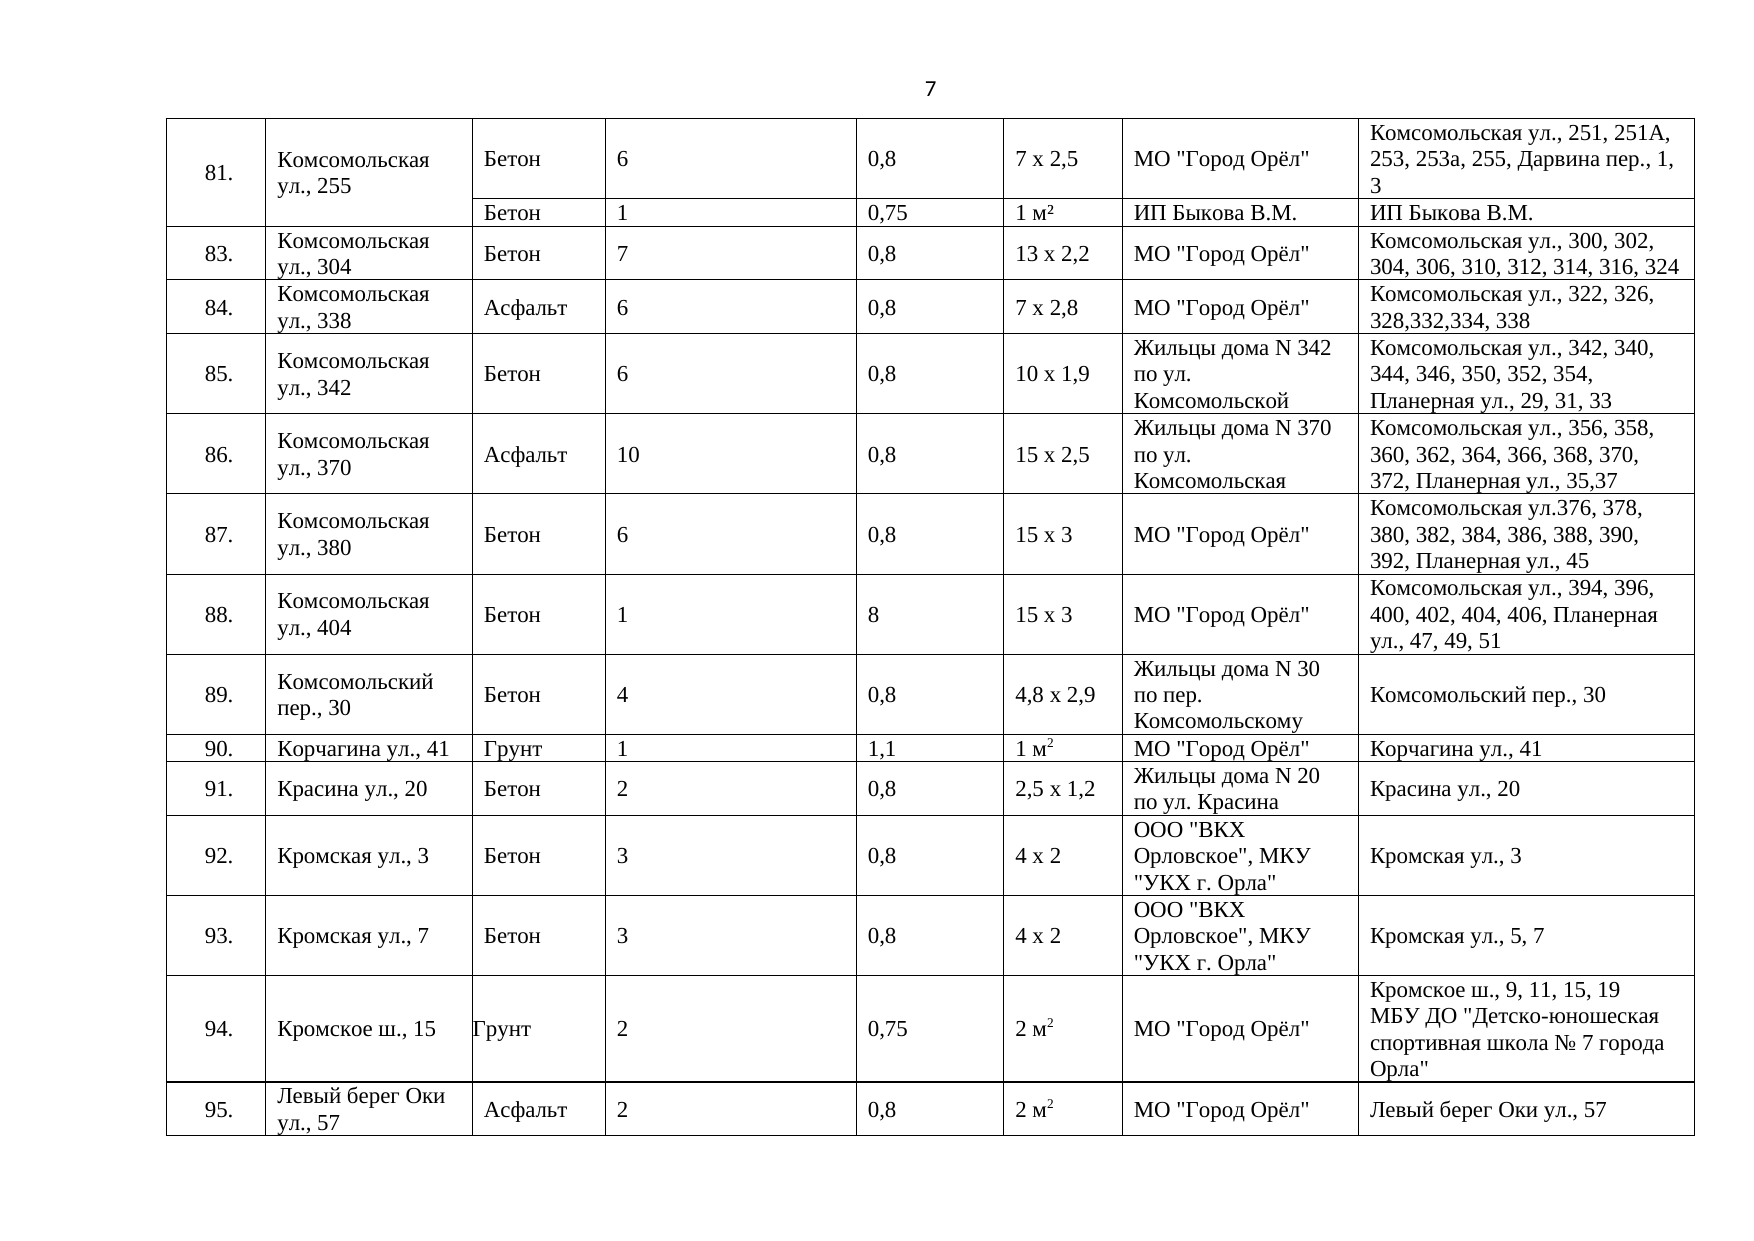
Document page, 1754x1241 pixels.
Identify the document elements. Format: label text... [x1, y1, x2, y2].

table_cell Комсомольская ул., 338 [266, 280, 472, 333]
table_cell Кромское ш., 15 [266, 976, 472, 1081]
table_cell Жильцы дома N 370 по ул. Комсомольская [1123, 414, 1358, 493]
table_cell 0,8 [857, 494, 1003, 573]
table_cell 2 м2 [1004, 1083, 1122, 1135]
table_cell 0,8 [857, 227, 1003, 279]
table_cell 10 x 1,9 [1004, 334, 1122, 413]
table_cell 2 [606, 1083, 856, 1135]
table_cell ИП Быкова В.М. [1359, 199, 1694, 226]
table_cell 0,8 [857, 280, 1003, 333]
table_cell Комсомольская ул., 251, 251А, 253, 253а, 255, Дарвина пер., 1, 3 [1359, 119, 1694, 198]
table_cell [167, 896, 265, 975]
table_cell Красина ул., 20 [266, 762, 472, 815]
table_cell Красина ул., 20 [1359, 762, 1694, 815]
table_cell 0,8 [857, 334, 1003, 413]
table_cell 2 [606, 976, 856, 1081]
table_cell Комсомольская ул., 342 [266, 334, 472, 413]
table_cell 2 м2 [1004, 976, 1122, 1081]
table_cell Бетон [473, 575, 605, 653]
table_cell [167, 762, 265, 815]
table_cell [167, 414, 265, 493]
table_cell Бетон [473, 119, 605, 198]
table_cell [167, 280, 265, 333]
table_cell ИП Быкова В.М. [1123, 199, 1358, 226]
table_cell 0,8 [857, 1083, 1003, 1135]
table_cell Бетон [473, 816, 605, 895]
table_cell 0,8 [857, 762, 1003, 815]
table_cell МО "Город Орёл" [1123, 575, 1358, 653]
table_cell Жильцы дома N 20 по ул. Красина [1123, 762, 1358, 815]
table_cell Комсомольская ул., 322, 326, 328,332,334, 338 [1359, 280, 1694, 333]
table_cell Кромское ш., 9, 11, 15, 19 МБУ ДО "Детско-юношеская спортивная школа № 7 города Орла" [1359, 976, 1694, 1081]
table_cell Комсомольская ул., 380 [266, 494, 472, 573]
table_cell [167, 1083, 265, 1135]
table_cell Кромская ул., 5, 7 [1359, 896, 1694, 975]
table_cell 6 [606, 494, 856, 573]
table_cell [167, 227, 265, 279]
table_cell МО "Город Орёл" [1123, 494, 1358, 573]
table_cell МО "Город Орёл" [1123, 976, 1358, 1081]
table_cell 15 x 3 [1004, 575, 1122, 653]
table_cell 0,75 [857, 199, 1003, 226]
table_cell Бетон [473, 494, 605, 573]
table_cell Грунт [473, 735, 605, 761]
table_cell 1 м² [1004, 199, 1122, 226]
table_cell Комсомольская ул., 304 [266, 227, 472, 279]
table_cell Жильцы дома N 342 по ул. Комсомольской [1123, 334, 1358, 413]
table_cell [167, 494, 265, 573]
table_cell 0,8 [857, 655, 1003, 734]
table_cell Асфальт [473, 414, 605, 493]
table_cell Корчагина ул., 41 [266, 735, 472, 761]
table_cell 4 x 2 [1004, 816, 1122, 895]
table_cell 15 x 3 [1004, 494, 1122, 573]
table_cell 4,8 x 2,9 [1004, 655, 1122, 734]
table_cell Бетон [473, 896, 605, 975]
table_cell Левый берег Оки ул., 57 [266, 1083, 472, 1135]
table_cell Бетон [473, 199, 605, 226]
table_cell Кромская ул., 3 [1359, 816, 1694, 895]
table_cell Комсомольский пер., 30 [1359, 655, 1694, 734]
table_cell Бетон [473, 334, 605, 413]
table_cell 8 [857, 575, 1003, 653]
table_cell Грунт [473, 976, 605, 1081]
table_cell Комсомольская ул., 300, 302, 304, 306, 310, 312, 314, 316, 324 [1359, 227, 1694, 279]
table_cell 3 [606, 816, 856, 895]
table_cell 6 [606, 280, 856, 333]
table_cell [167, 976, 265, 1081]
table_cell 1 [606, 575, 856, 653]
table_cell 1,1 [857, 735, 1003, 761]
table_cell 7 x 2,8 [1004, 280, 1122, 333]
table_cell [167, 735, 265, 761]
table_cell 0,8 [857, 896, 1003, 975]
table_cell Бетон [473, 227, 605, 279]
table_cell Комсомольский пер., 30 [266, 655, 472, 734]
table_cell [167, 655, 265, 734]
table_cell 0,8 [857, 414, 1003, 493]
table_cell 2 [606, 762, 856, 815]
table_cell 3 [606, 896, 856, 975]
table_cell [167, 334, 265, 413]
table_cell МО "Город Орёл" [1123, 1083, 1358, 1135]
table_cell 6 [606, 119, 856, 198]
table_cell Бетон [473, 655, 605, 734]
table_cell ООО "ВКХ Орловское", МКУ "УКХ г. Орла" [1123, 816, 1358, 895]
table_cell Корчагина ул., 41 [1359, 735, 1694, 761]
table_cell Кромская ул., 3 [266, 816, 472, 895]
table_cell 15 x 2,5 [1004, 414, 1122, 493]
table_cell Комсомольская ул., 370 [266, 414, 472, 493]
table_cell 0,75 [857, 976, 1003, 1081]
table_cell [167, 575, 265, 653]
table_cell 1 [606, 199, 856, 226]
table_cell Бетон [473, 762, 605, 815]
table_cell Жильцы дома N 30 по пер. Комсомольскому [1123, 655, 1358, 734]
table_cell МО "Город Орёл" [1123, 280, 1358, 333]
table_cell Левый берег Оки ул., 57 [1359, 1083, 1694, 1135]
table_cell 7 [606, 227, 856, 279]
table_cell 4 x 2 [1004, 896, 1122, 975]
table_cell 4 [606, 655, 856, 734]
table_cell 0,8 [857, 816, 1003, 895]
table_cell 13 x 2,2 [1004, 227, 1122, 279]
table_cell МО "Город Орёл" [1123, 119, 1358, 198]
table_cell Комсомольская ул., 255 [266, 119, 472, 226]
table_cell ООО "ВКХ Орловское", МКУ "УКХ г. Орла" [1123, 896, 1358, 975]
table_cell Комсомольская ул., 356, 358, 360, 362, 364, 366, 368, 370, 372, Планерная ул., 35,37 [1359, 414, 1694, 493]
table_cell МО "Город Орёл" [1123, 227, 1358, 279]
table_cell 1 [606, 735, 856, 761]
table_cell Комсомольская ул.376, 378, 380, 382, 384, 386, 388, 390, 392, Планерная ул., 45 [1359, 494, 1694, 573]
table_cell Асфальт [473, 1083, 605, 1135]
table_cell 6 [606, 334, 856, 413]
table_cell Комсомольская ул., 394, 396, 400, 402, 404, 406, Планерная ул., 47, 49, 51 [1359, 575, 1694, 653]
table_cell Комсомольская ул., 342, 340, 344, 346, 350, 352, 354, Планерная ул., 29, 31, 33 [1359, 334, 1694, 413]
table_cell 10 [606, 414, 856, 493]
table_cell МО "Город Орёл" [1123, 735, 1358, 761]
table_cell 2,5 x 1,2 [1004, 762, 1122, 815]
table_cell 7 x 2,5 [1004, 119, 1122, 198]
table_cell Комсомольская ул., 404 [266, 575, 472, 653]
table_cell Кромская ул., 7 [266, 896, 472, 975]
table_cell 1 м2 [1004, 735, 1122, 761]
table_cell Асфальт [473, 280, 605, 333]
table_cell 0,8 [857, 119, 1003, 198]
table_cell [167, 816, 265, 895]
table_cell [167, 119, 265, 226]
